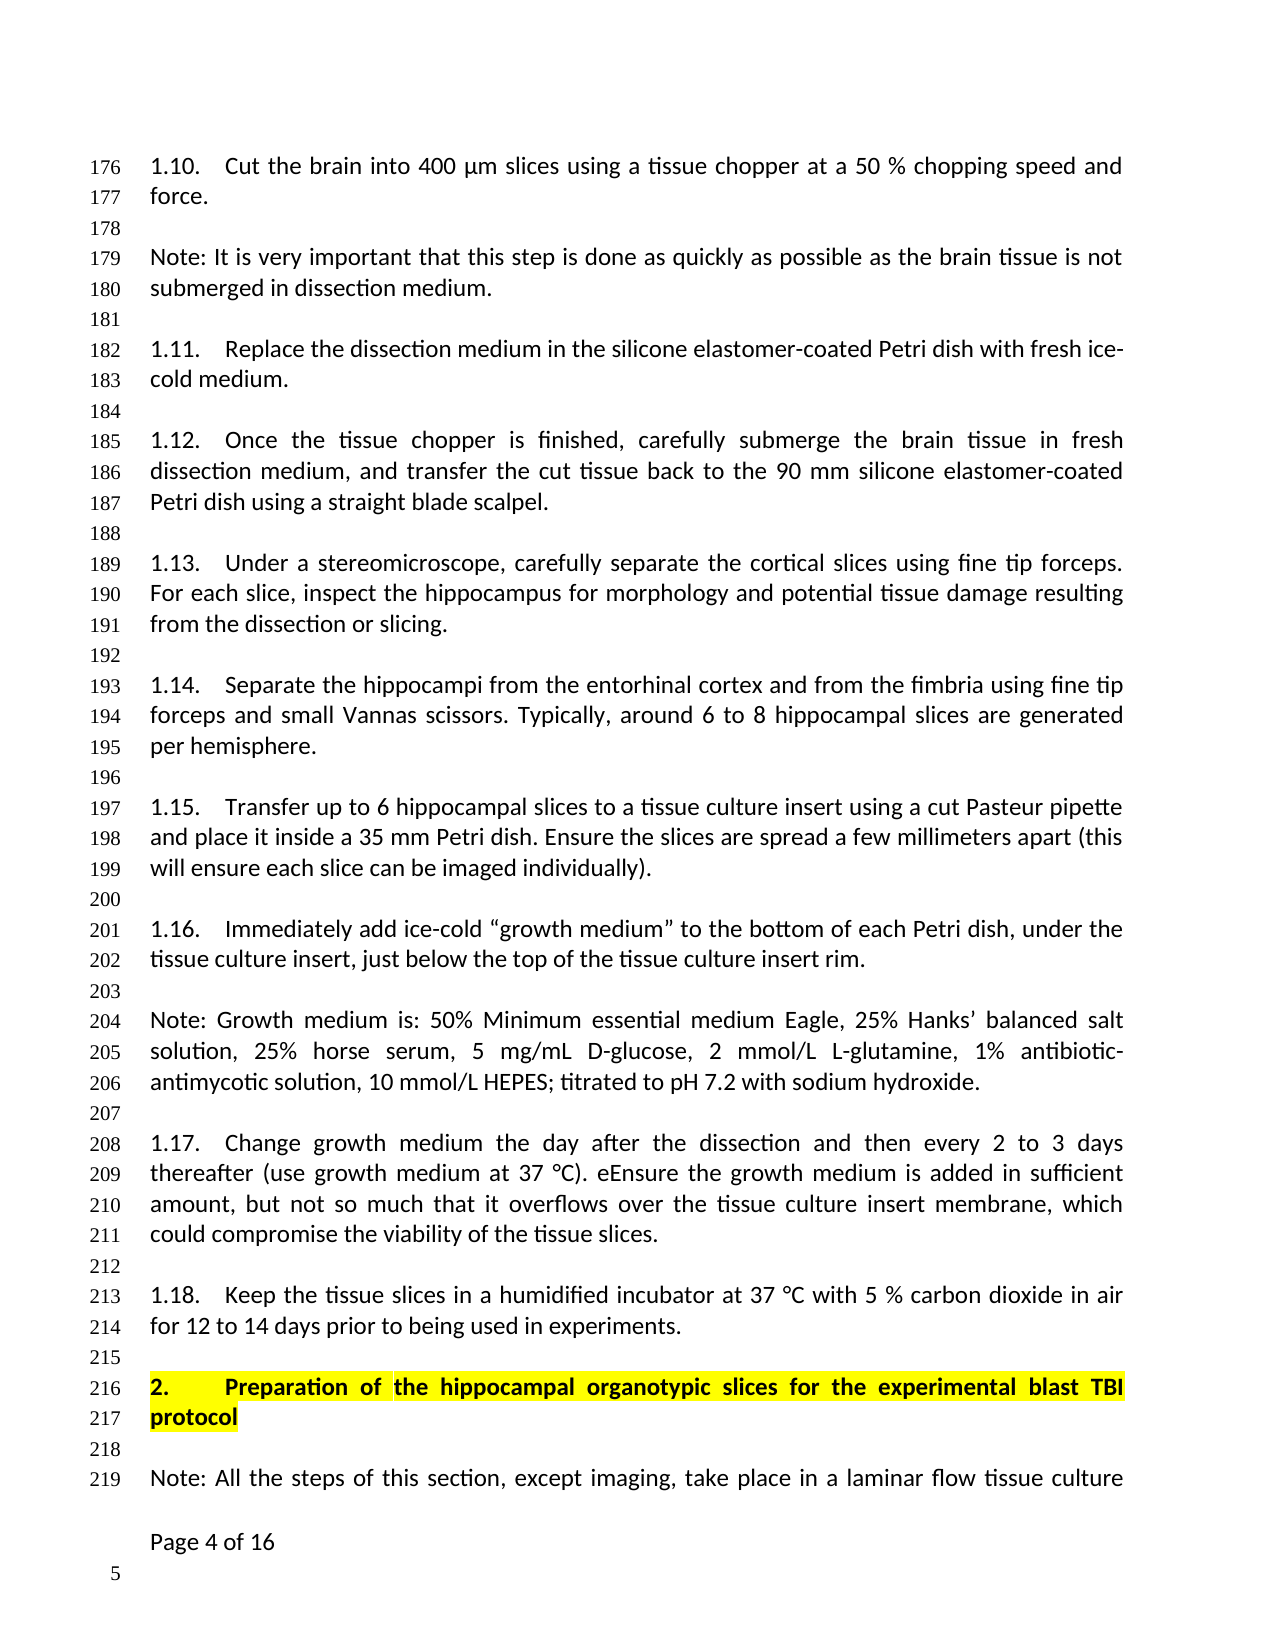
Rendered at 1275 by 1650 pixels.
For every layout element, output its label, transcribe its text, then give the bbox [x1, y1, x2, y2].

list Once the tissue chopper is finished, carefully submerge the brain tissue in fresh dissection medium, and transfer the cut tissue back to the 90 mm silicone elastomer-coated Petri dish using a straight blade scalpel. [150, 425, 1125, 516]
list Note: It is very important that this step is done as quickly as possible as the brain tissue is not submerged in dissection medium. [150, 242, 1125, 303]
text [150, 1462, 1125, 1493]
list Change growth medium the day after the dissection and then every 2 to 3 days thereafter (use growth medium at 37 °C). eEnsure the growth medium is added in sufficient amount, but not so much that it overflows over the tissue culture insert membrane, which could compromise the viability of the tissue slices. [150, 1127, 1125, 1249]
list Immediately add ice-cold “growth medium” to the bottom of each Petri dish, under the tissue culture insert, just below the top of the tissue culture insert rim. [150, 913, 1125, 974]
list Note: Growth medium is: 50% Minimum essential medium Eagle, 25% Hanks’ balanced salt solution, 25% horse serum, 5 mg/mL D-glucose, 2 mmol/L L-glutamine, 1% antibiotic-antimycotic solution, 10 mmol/L HEPES; titrated to pH 7.2 with sodium hydroxide. [150, 1004, 1125, 1096]
list Keep the tissue slices in a humidified incubator at 37 °C with 5 % carbon dioxide in air for 12 to 14 days prior to being used in experiments. [150, 1279, 1125, 1340]
list Cut the brain into 400 µm slices using a tissue chopper at a 50 % chopping speed and force. [150, 150, 1125, 211]
subtitle Preparation of the hippocampal organotypic slices for the experimental blast TBI protocol [238, 1385, 1125, 1432]
list Separate the hippocampi from the entorhinal cortex and from the fimbria using fine tip forceps and small Vannas scissors. Typically, around 6 to 8 hippocampal slices are generated per hemisphere. [150, 669, 1125, 760]
list Transfer up to 6 hippocampal slices to a tissue culture insert using a cut Pasteur pipette and place it inside a 35 mm Petri dish. Ensure the slices are spread a few millimeters apart (this will ensure each slice can be imaged individually). [150, 791, 1125, 882]
list Under a stereomicroscope, carefully separate the cortical slices using fine tip forceps. For each slice, inspect the hippocampus for morphology and potential tissue damage resulting from the dissection or slicing. [150, 547, 1125, 638]
list Replace the dissection medium in the silicone elastomer-coated Petri dish with fresh ice-cold medium. [150, 333, 1125, 394]
